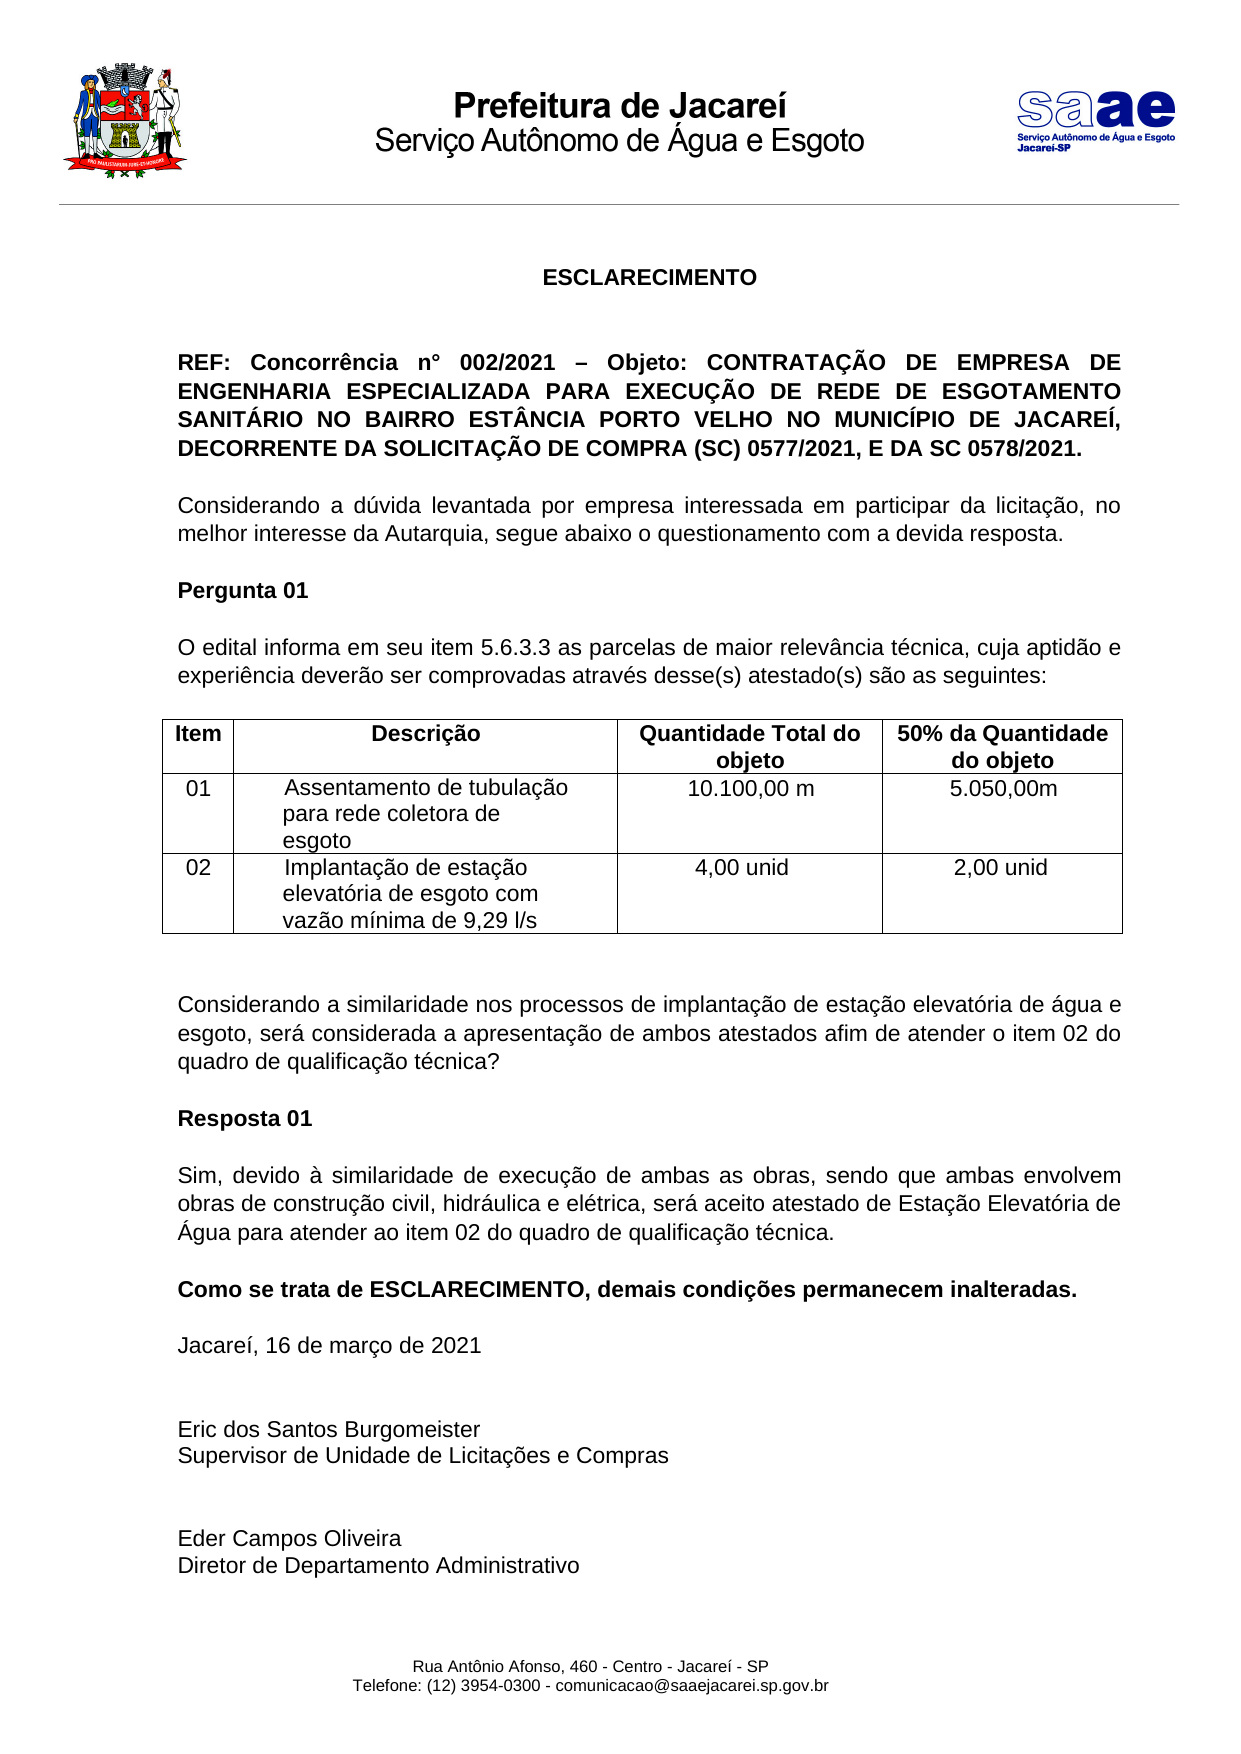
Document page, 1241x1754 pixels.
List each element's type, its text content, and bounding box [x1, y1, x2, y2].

picture [59, 59, 1180, 236]
text REF: Concorrência n° 002/2021 – Objeto: CONTRATAÇÃO DE EMPRESA DE ENGENHARIA ESPECIALIZADA PARA EXECUÇÃO DE REDE DE ESGOTAMENTO SANITÁRIO NO BAIRRO ESTÂNCIA PORTO VELHO NO MUNICÍPIO DE JACAREÍ, DECORRENTE DA SOLICITAÇÃO DE COMPRA (SC) 0577/2021, E DA SC 0578/2021. [177, 349, 1122, 461]
text Eder Campos Oliveira [177, 1525, 1122, 1552]
table_cell Implantação de estação elevatória de esgoto com vazão mínima de 9,29 l/s [234, 854, 617, 933]
text Eric dos Santos Burgomeister [177, 1416, 1122, 1442]
text Considerando a dúvida levantada por empresa interessada em participar da licitação, no melhor interesse da Autarquia, segue abaixo o questionamento com a devida resposta. [177, 492, 1122, 546]
text Supervisor de Unidade de Licitações e Compras [177, 1442, 1122, 1468]
table_header Quantidade Total do objeto [618, 720, 882, 773]
table_header Item [163, 720, 233, 773]
table_cell 10.100,00 m [618, 774, 882, 853]
text O edital informa em seu item 5.6.3.3 as parcelas de maior relevância técnica, cuja aptidão e experiência deverão ser comprovadas através desse(s) atestado(s) são as seguintes: [177, 634, 1122, 688]
text Diretor de Departamento Administrativo [177, 1552, 1122, 1578]
text Sim, devido à similaridade de execução de ambas as obras, sendo que ambas envolvem obras de construção civil, hidráulica e elétrica, será aceito atestado de Estação Elevatória de Água para atender ao item 02 do quadro de qualificação técnica. [177, 1162, 1122, 1245]
subtitle Jacareí, 16 de março de 2021 [177, 1332, 1122, 1359]
table_cell 4,00 unid [618, 854, 882, 933]
table_cell 2,00 unid [883, 854, 1122, 933]
table_cell Assentamento de tubulação para rede coletora de esgoto [234, 774, 617, 853]
table_header 50% da Quantidade do objeto [883, 720, 1122, 773]
table_header Descrição [234, 720, 617, 773]
table_cell 01 [163, 774, 233, 853]
text Resposta 01 [177, 1105, 1122, 1131]
table_cell 5.050,00m [883, 774, 1122, 853]
text Considerando a similaridade nos processos de implantação de estação elevatória de água e esgoto, será considerada a apresentação de ambos atestados afim de atender o item 02 do quadro de qualificação técnica? [177, 991, 1122, 1074]
text Pergunta 01 [177, 577, 1122, 603]
table_cell 02 [163, 854, 233, 933]
text Como se trata de ESCLARECIMENTO, demais condições permanecem inalteradas. [177, 1276, 1122, 1302]
text ESCLARECIMENTO [177, 264, 1122, 290]
